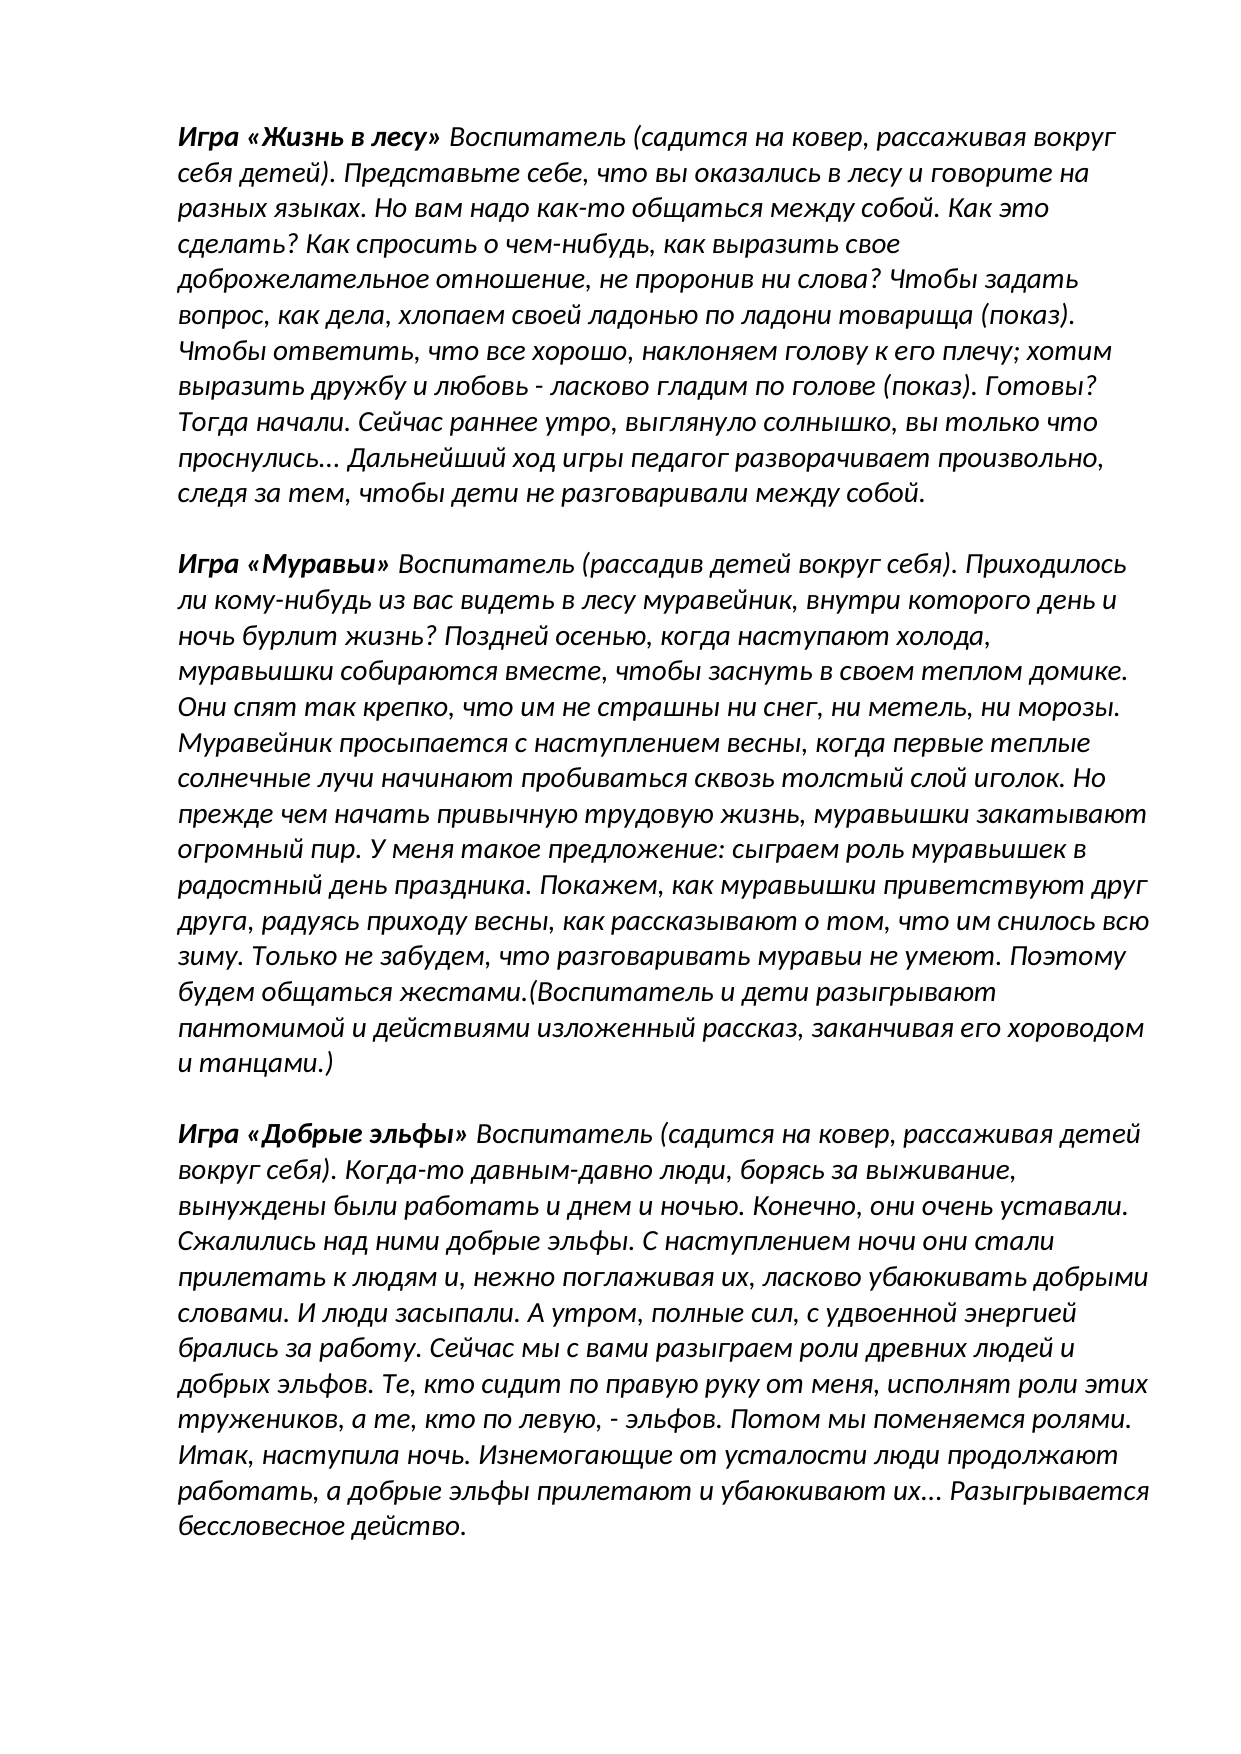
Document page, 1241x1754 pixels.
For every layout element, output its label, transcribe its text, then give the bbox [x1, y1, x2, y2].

text Игра «Жизнь в лесу» Воспитатель (садится на ковер, рассаживая вокруг себя детей). Представьте себе, что вы оказались в лесу и говорите на разных языках. Но вам надо как-то общаться между собой. Как это сделать? Как спросить о чем-нибудь, как выразить свое доброжелательное отношение, не проронив ни слова? Чтобы задать вопрос, как дела, хлопаем своей ладонью по ладони товарища (показ). Чтобы ответить, что все хорошо, наклоняем голову к его плечу; хотим выразить дружбу и любовь - ласково гладим по голове (показ). Готовы? Тогда начали. Сейчас раннее утро, выглянуло солнышко, вы только что проснулись... Дальнейший ход игры педагог разворачивает произвольно, следя за тем, чтобы дети не разговаривали между собой. [177, 118, 1152, 510]
text Игра «Муравьи» Воспитатель (рассадив детей вокруг себя). Приходилось ли кому-нибудь из вас видеть в лесу муравейник, внутри которого день и ночь бурлит жизнь? Поздней осенью, когда наступают холода, муравьишки собираются вместе, чтобы заснуть в своем теплом домике. Они спят так крепко, что им не страшны ни снег, ни метель, ни морозы. Муравейник просыпается с наступлением весны, когда первые теплые солнечные лучи начинают пробиваться сквозь толстый слой иголок. Но прежде чем начать привычную трудовую жизнь, муравьишки закатывают огромный пир. У меня такое предложение: сыграем роль муравьишек в радостный день праздника. Покажем, как муравьишки приветствуют друг друга, радуясь приходу весны, как рассказывают о том, что им снилось всю зиму. Только не забудем, что разговаривать муравьи не умеют. Поэтому будем общаться жестами.(Воспитатель и дети разыгрывают пантомимой и действиями изложенный рассказ, заканчивая его хороводом и танцами.) [177, 546, 1152, 1080]
text Игра «Добрые эльфы» Воспитатель (садится на ковер, рассаживая детей вокруг себя). Когда-то давным-давно люди, борясь за выживание, вынуждены были работать и днем и ночью. Конечно, они очень уставали. Сжалились над ними добрые эльфы. С наступлением ночи они стали прилетать к людям и, нежно поглаживая их, ласково убаюкивать добрыми словами. И люди засыпали. А утром, полные сил, с удвоенной энергией брались за работу. Сейчас мы с вами разыграем роли древних людей и добрых эльфов. Те, кто сидит по правую руку от меня, исполнят роли этих тружеников, а те, кто по левую, - эльфов. Потом мы поменяемся ролями. Итак, наступила ночь. Изнемогающие от усталости люди продолжают работать, а добрые эльфы прилетают и убаюкивают их... Разыгрывается бессловесное действо. [177, 1116, 1152, 1543]
